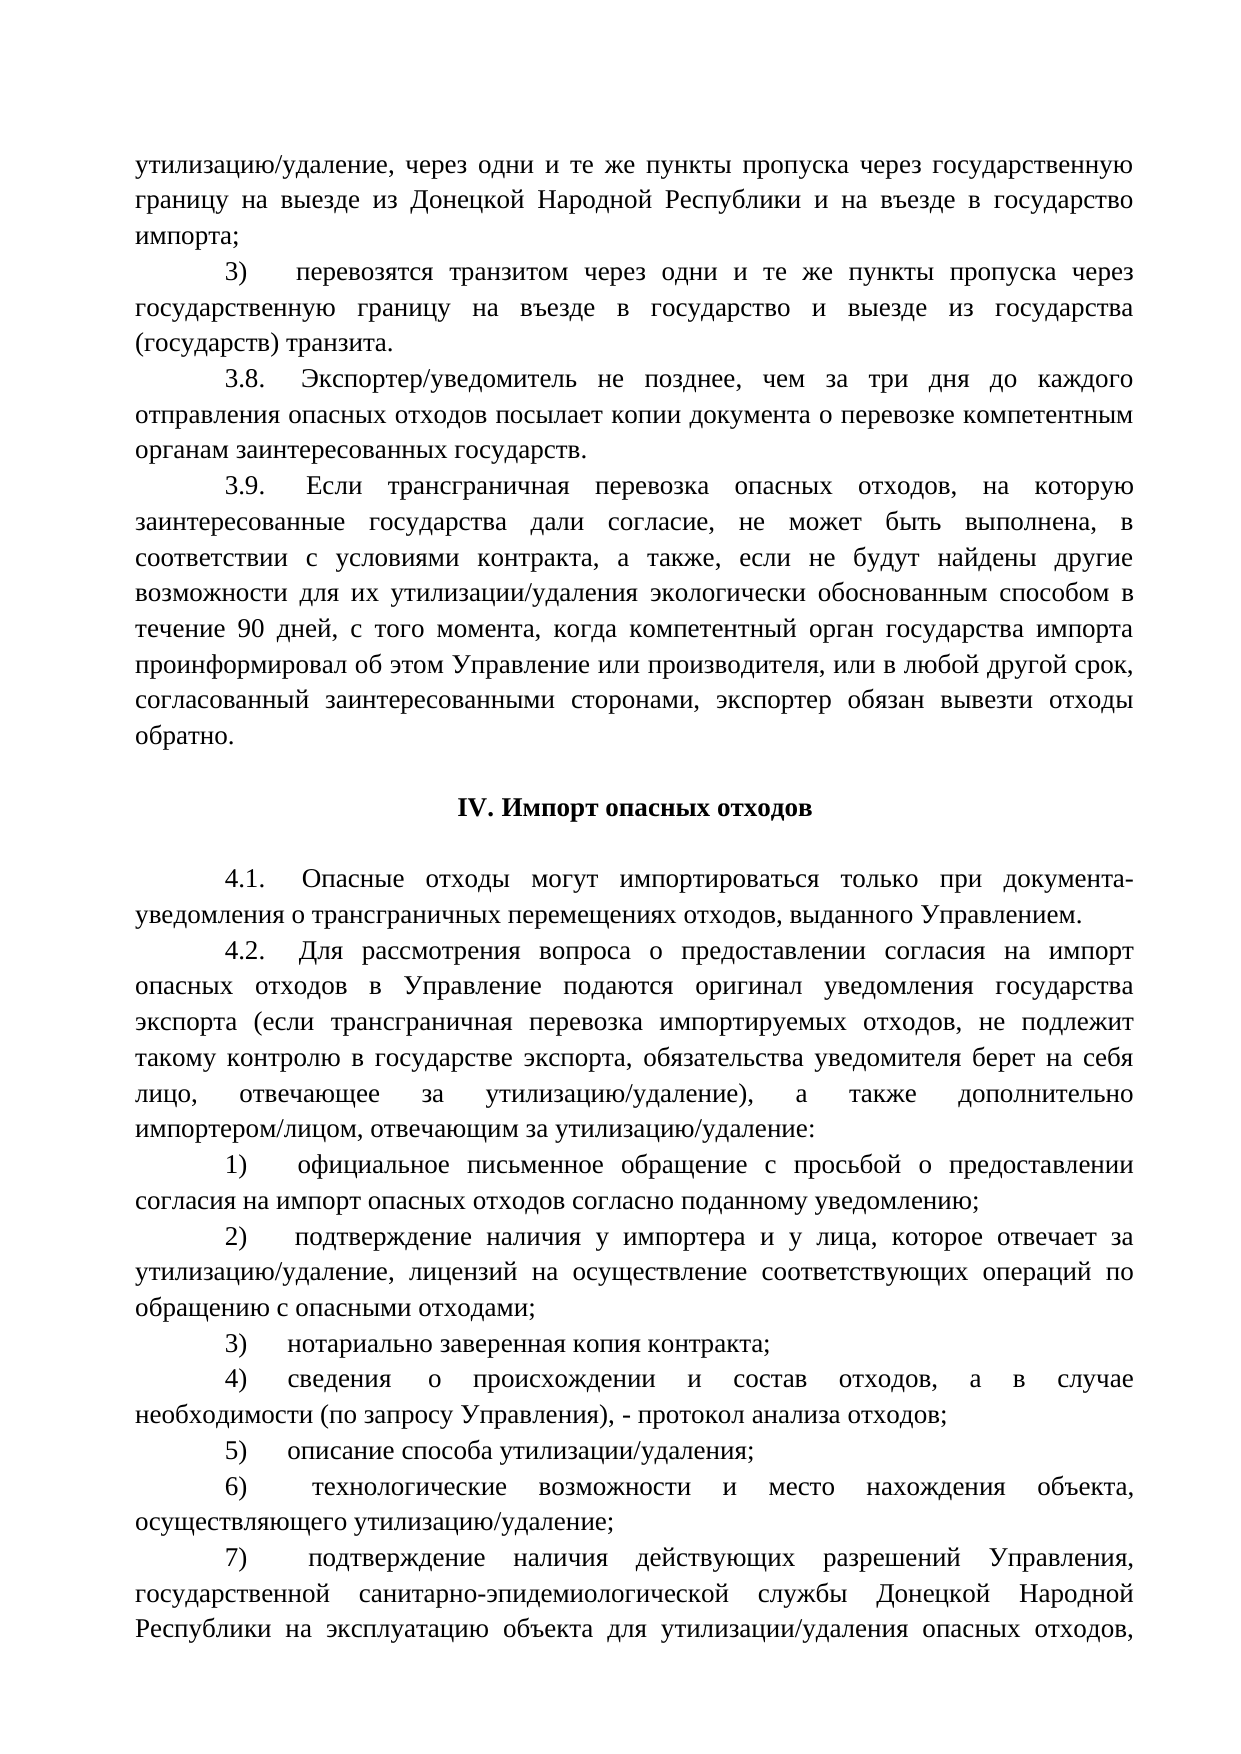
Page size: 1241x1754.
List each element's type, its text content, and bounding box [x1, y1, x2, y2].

list сведения о происхождении и состав отходов, а в случае необходимости (по запросу Управления), - протокол анализа отходов; [135, 1362, 1135, 1429]
list Для рассмотрения вопроса о предоставлении согласия на импорт опасных отходов в Управление подаются оригинал уведомления государства экспорта (если трансграничная перевозка импортируемых отходов, не подлежит такому контролю в государстве экспорта, обязательства уведомителя берет на себя лицо, отвечающее за утилизацию/удаление), а также дополнительно импортером/лицом, отвечающим за утилизацию/удаление: [135, 934, 1135, 1143]
list подтверждение наличия у импортера и у лица, которое отвечает за утилизацию/удаление, лицензий на осуществление соответствующих операций по обращению с опасными отходами; [135, 1219, 1135, 1322]
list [135, 1541, 1135, 1644]
list нотариально заверенная копия контракта; [135, 1327, 1137, 1358]
list перевозятся транзитом через одни и те же пункты пропуска через государственную границу на въезде в государство и выезде из государства (государств) транзита. [135, 255, 1135, 357]
list технологические возможности и место нахождения объекта, осуществляющего утилизацию/удаление; [135, 1470, 1135, 1537]
list описание способа утилизации/удаления; [135, 1434, 1137, 1465]
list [135, 148, 1135, 250]
list официальное письменное обращение с просьбой о предоставлении согласия на импорт опасных отходов согласно поданному уведомлению; [135, 1148, 1135, 1215]
list Импорт опасных отходов [133, 791, 1137, 822]
list Если трансграничная перевозка опасных отходов, на которую заинтересованные государства дали согласие, не может быть выполнена, в соответствии с условиями контракта, а также, если не будут найдены другие возможности для их утилизации/удаления экологически обоснованным способом в течение 90 дней, с того момента, когда компетентный орган государства импорта проинформировал об этом Управление или производителя, или в любой другой срок, согласованный заинтересованными сторонами, экспортер обязан вывезти отходы обратно. [135, 469, 1135, 751]
list Экспортер/уведомитель не позднее, чем за три дня до каждого отправления опасных отходов посылает копии документа о перевозке компетентным органам заинтересованных государств. [135, 362, 1135, 465]
list Опасные отходы могут импортироваться только при документа- уведомления о трансграничных перемещениях отходов, выданного Управлением. [135, 862, 1135, 929]
